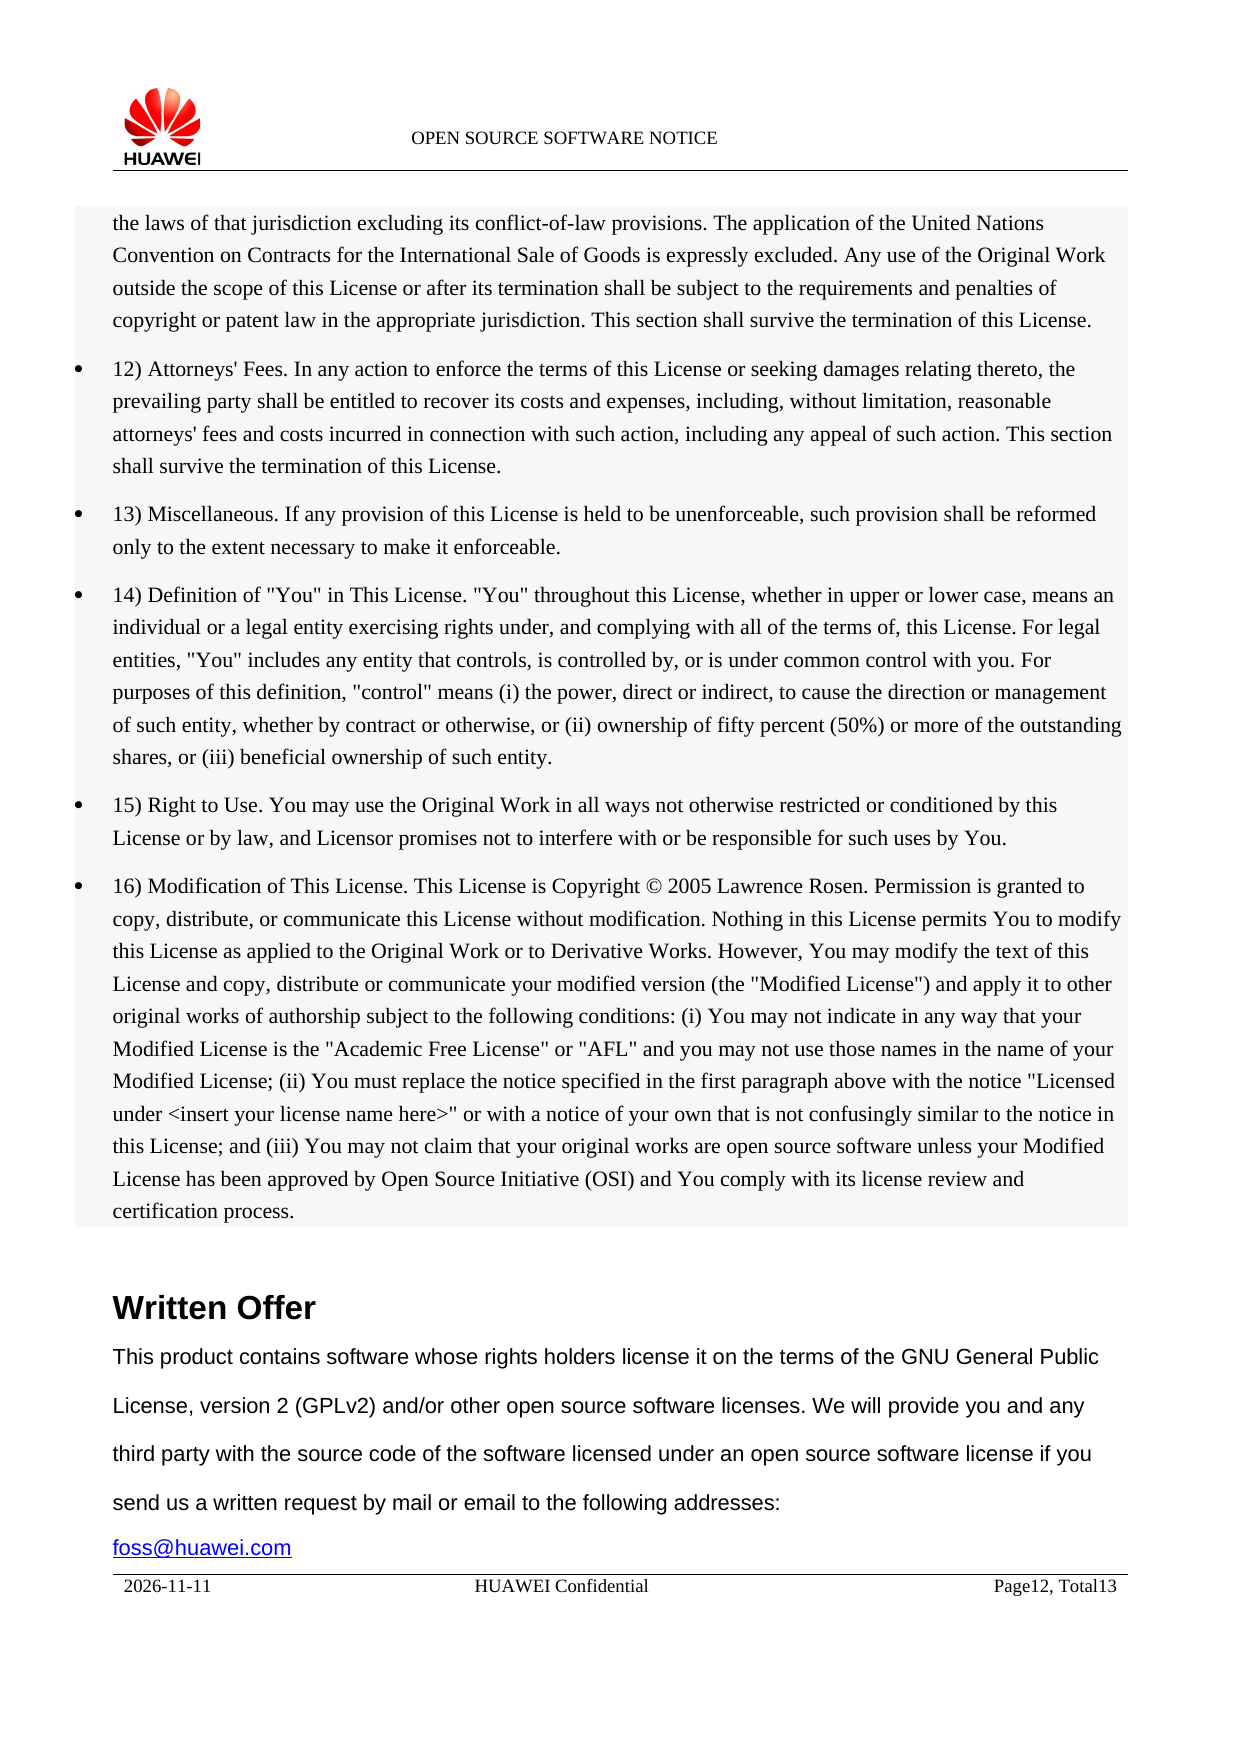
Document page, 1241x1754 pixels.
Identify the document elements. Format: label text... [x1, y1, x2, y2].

list 12) Attorneys' Fees. In any action to enforce the terms of this License or seeking damages relating thereto, the prevailing party shall be entitled to recover its costs and expenses, including, without limitation, reasonable attorneys' fees and costs incurred in connection with such action, including any appeal of such action. This section shall survive the termination of this License. [75, 352, 1128, 482]
list 16) Modification of This License. This License is Copyright © 2005 Lawrence Rosen. Permission is granted to copy, distribute, or communicate this License without modification. Nothing in this License permits You to modify this License as applied to the Original Work or to Derivative Works. However, You may modify the text of this License and copy, distribute or communicate your modified version (the "Modified License") and apply it to other original works of authorship subject to the following conditions: (i) You may not indicate in any way that your Modified License is the "Academic Free License" or "AFL" and you may not use those names in the name of your Modified License; (ii) You must replace the notice specified in the first paragraph above with the notice "Licensed under <insert your license name here>" or with a notice of your own that is not confusingly similar to the notice in this License; and (iii) You may not claim that your original works are open source software unless your Modified License has been approved by Open Source Initiative (OSI) and You comply with its license review and certification process. [75, 869, 1128, 1227]
text Written Offer [112, 1275, 1128, 1340]
list 14) Definition of "You" in This License. "You" throughout this License, whether in upper or lower case, means an individual or a legal entity exercising rights under, and complying with all of the terms of, this License. For legal entities, "You" includes any entity that controls, is controlled by, or is under common control with you. For purposes of this definition, "control" means (i) the power, direct or indirect, to cause the direction or management of such entity, whether by contract or otherwise, or (ii) ownership of fifty percent (50%) or more of the outstanding shares, or (iii) beneficial ownership of such entity. [75, 578, 1128, 773]
text foss@huawei.com [112, 1531, 1128, 1564]
list 13) Miscellaneous. If any provision of this License is held to be unenforceable, such provision shall be reformed only to the extent necessary to make it enforceable. [75, 498, 1128, 563]
text This product contains software whose rights holders license it on the terms of the GNU General Public License, version 2 (GPLv2) and/or other open source software licenses. We will provide you and any third party with the source code of the software licensed under an open source software license if you send us a written request by mail or email to the following addresses: [112, 1340, 1128, 1519]
picture [124, 88, 201, 165]
list 15) Right to Use. You may use the Original Work in all ways not otherwise restricted or conditioned by this License or by law, and Licensor promises not to interfere with or be responsible for such uses by You. [75, 789, 1128, 854]
